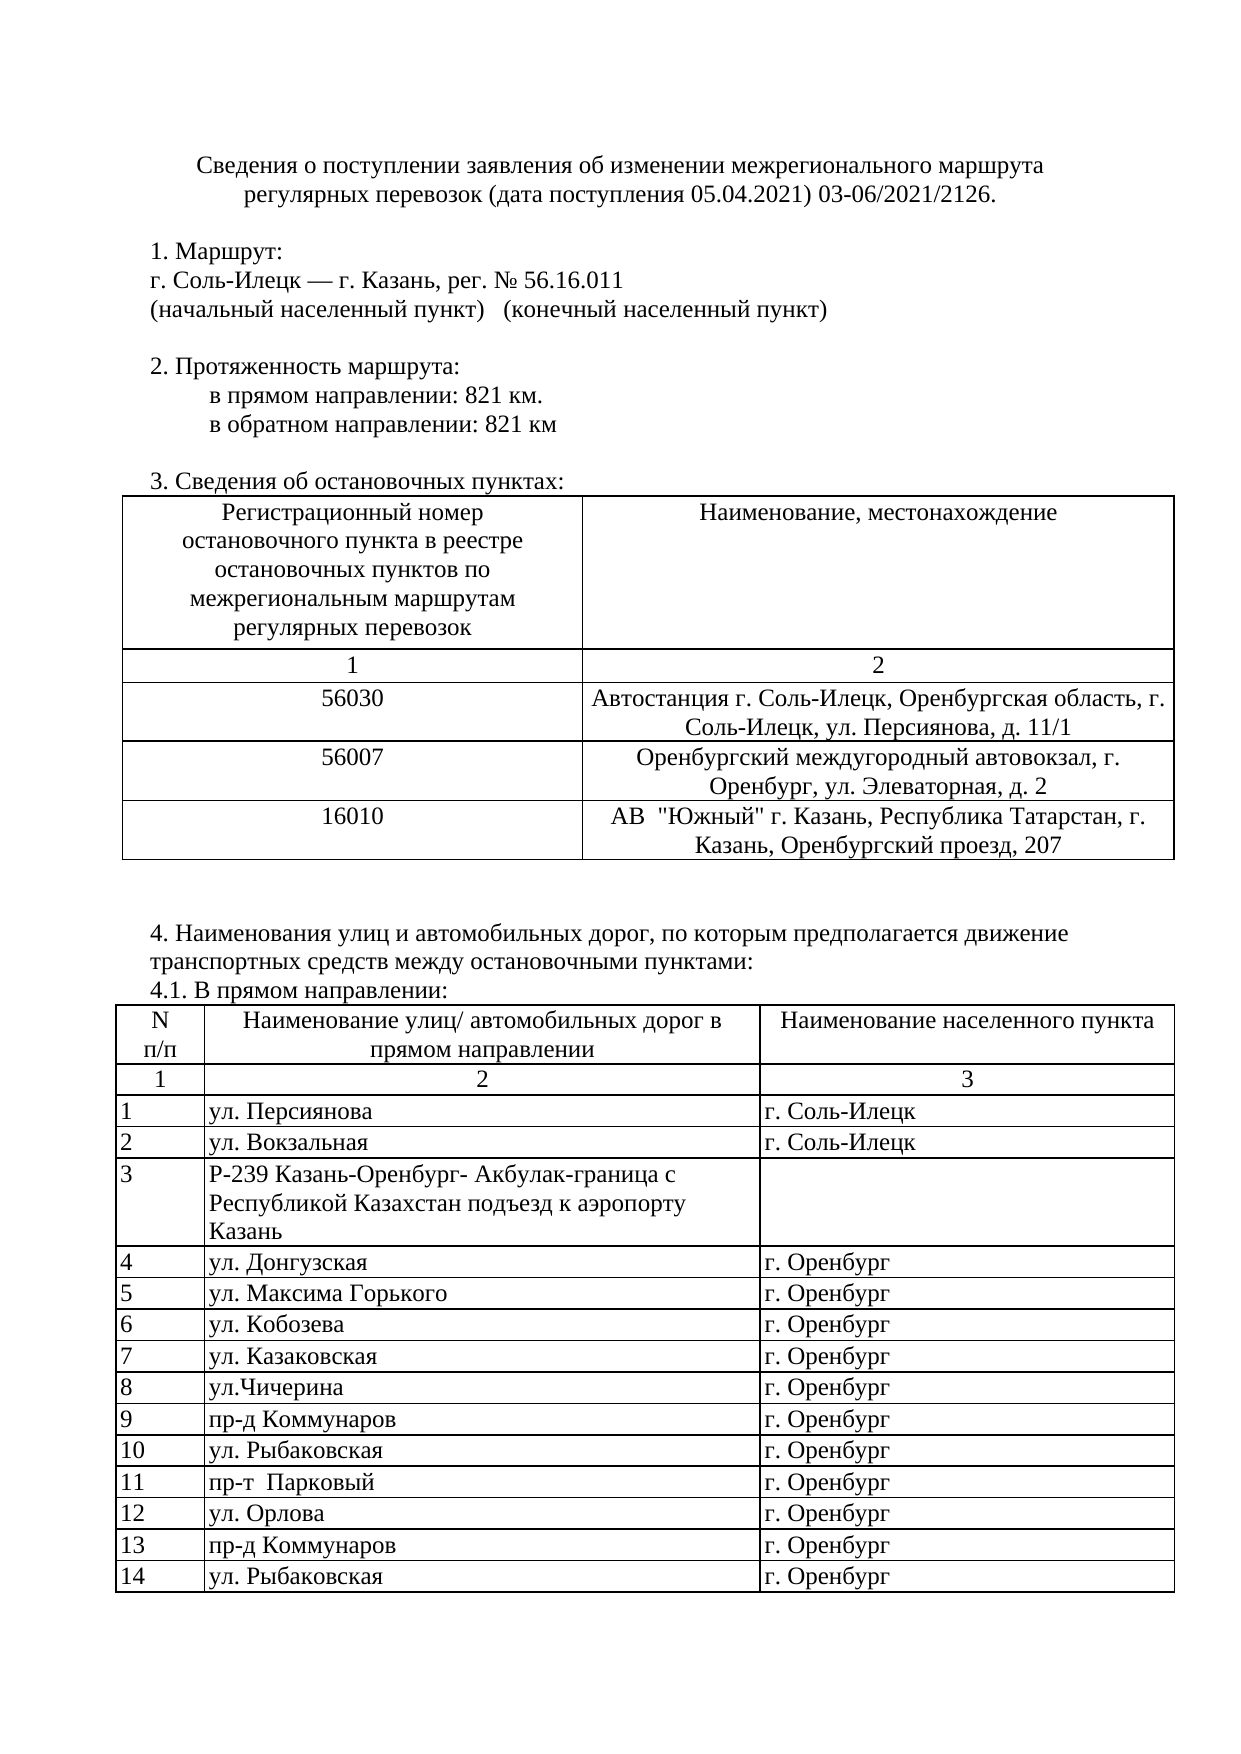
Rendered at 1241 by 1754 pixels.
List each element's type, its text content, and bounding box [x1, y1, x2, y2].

table_cell ул. Рыбаковская [205, 1561, 759, 1591]
table_cell г. Оренбург [761, 1373, 1174, 1402]
table_cell пр-д Коммунаров [205, 1530, 759, 1560]
table_cell 10 [117, 1436, 204, 1465]
table_cell пр-д Коммунаров [205, 1404, 759, 1434]
table_cell 1 [123, 650, 582, 681]
text 4.1. В прямом направлении: [150, 975, 1090, 1004]
table_cell 56030 [123, 683, 582, 740]
table_cell 16010 [123, 801, 582, 858]
table_cell ул. Максима Горького [205, 1278, 759, 1308]
table_cell АВ "Южный" г. Казань, Республика Татарстан, г. Казань, Оренбургский проезд, 207 [583, 801, 1173, 858]
table_cell ул. Донгузская [205, 1247, 759, 1277]
table_cell г. Соль-Илецк [761, 1096, 1174, 1126]
table_cell г. Оренбург [761, 1498, 1174, 1528]
table_cell ул. Персиянова [205, 1096, 759, 1126]
table_header Наименование населенного пункта [761, 1006, 1174, 1063]
table_header Регистрационный номер остановочного пункта в реестре остановочных пунктов по межрегиональным маршрутам регулярных перевозок [123, 497, 582, 648]
table_cell 4 [117, 1247, 204, 1277]
table_cell 8 [117, 1373, 204, 1402]
table_cell ул.Чичерина [205, 1373, 759, 1402]
table_cell 3 [761, 1065, 1174, 1094]
table_cell ул. Кобозева [205, 1310, 759, 1339]
text Сведения о поступлении заявления об изменении межрегионального маршрута регулярных перевозок (дата поступления 05.04.2021) 03-06/2021/2126. [150, 150, 1090, 207]
table_cell г. Оренбург [761, 1561, 1174, 1591]
table_cell г. Оренбург [761, 1467, 1174, 1497]
table_header Наименование, местонахождение [583, 497, 1173, 648]
table_cell 2 [583, 650, 1173, 681]
table_cell г. Оренбург [761, 1341, 1174, 1371]
table_cell 2 [205, 1065, 759, 1094]
text в прямом направлении: 821 км. [150, 380, 1090, 409]
table_cell 56007 [123, 742, 582, 799]
table_cell [761, 1159, 1174, 1245]
table_header Наименование улиц/ автомобильных дорог в прямом направлении [205, 1006, 759, 1063]
table_cell 6 [117, 1310, 204, 1339]
table_cell Оренбургский междугородный автовокзал, г. Оренбург, ул. Элеваторная, д. 2 [583, 742, 1173, 799]
table_cell 1 [117, 1065, 204, 1094]
text 4. Наименования улиц и автомобильных дорог, по которым предполагается движение транспортных средств между остановочными пунктами: [150, 918, 1090, 975]
table_cell Р-239 Казань-Оренбург- Акбулак-граница с Республикой Казахстан подъезд к аэропорту Казань [205, 1159, 759, 1245]
table_cell 13 [117, 1530, 204, 1560]
text (начальный населенный пункт) (конечный населенный пункт) [150, 294, 1090, 322]
table_cell Автостанция г. Соль-Илецк, Оренбургская область, г. Соль-Илецк, ул. Персиянова, д. 11/1 [583, 683, 1173, 740]
text в обратном направлении: 821 км [150, 409, 1090, 437]
text 2. Протяженность маршрута: [150, 351, 1090, 380]
table_cell г. Оренбург [761, 1247, 1174, 1277]
table_cell 14 [117, 1561, 204, 1591]
table_cell 7 [117, 1341, 204, 1371]
table_cell 1 [117, 1096, 204, 1126]
table_cell 12 [117, 1498, 204, 1528]
table_cell ул. Вокзальная [205, 1127, 759, 1157]
table_cell ул. Рыбаковская [205, 1436, 759, 1465]
text 1. Маршрут: [150, 236, 1090, 265]
table_cell ул. Казаковская [205, 1341, 759, 1371]
table_cell г. Оренбург [761, 1278, 1174, 1308]
table_cell г. Соль-Илецк [761, 1127, 1174, 1157]
table_cell г. Оренбург [761, 1310, 1174, 1339]
table_header N п/п [117, 1006, 204, 1063]
table_cell 11 [117, 1467, 204, 1497]
table_cell г. Оренбург [761, 1404, 1174, 1434]
text 3. Сведения об остановочных пунктах: [150, 466, 1090, 495]
table_cell 5 [117, 1278, 204, 1308]
table_cell 9 [117, 1404, 204, 1434]
table_cell пр-т Парковый [205, 1467, 759, 1497]
table_cell 2 [117, 1127, 204, 1157]
table_cell г. Оренбург [761, 1530, 1174, 1560]
table_cell ул. Орлова [205, 1498, 759, 1528]
table_cell 3 [117, 1159, 204, 1245]
text г. Соль-Илецк — г. Казань, рег. № 56.16.011 [150, 265, 1090, 294]
table_cell г. Оренбург [761, 1436, 1174, 1465]
